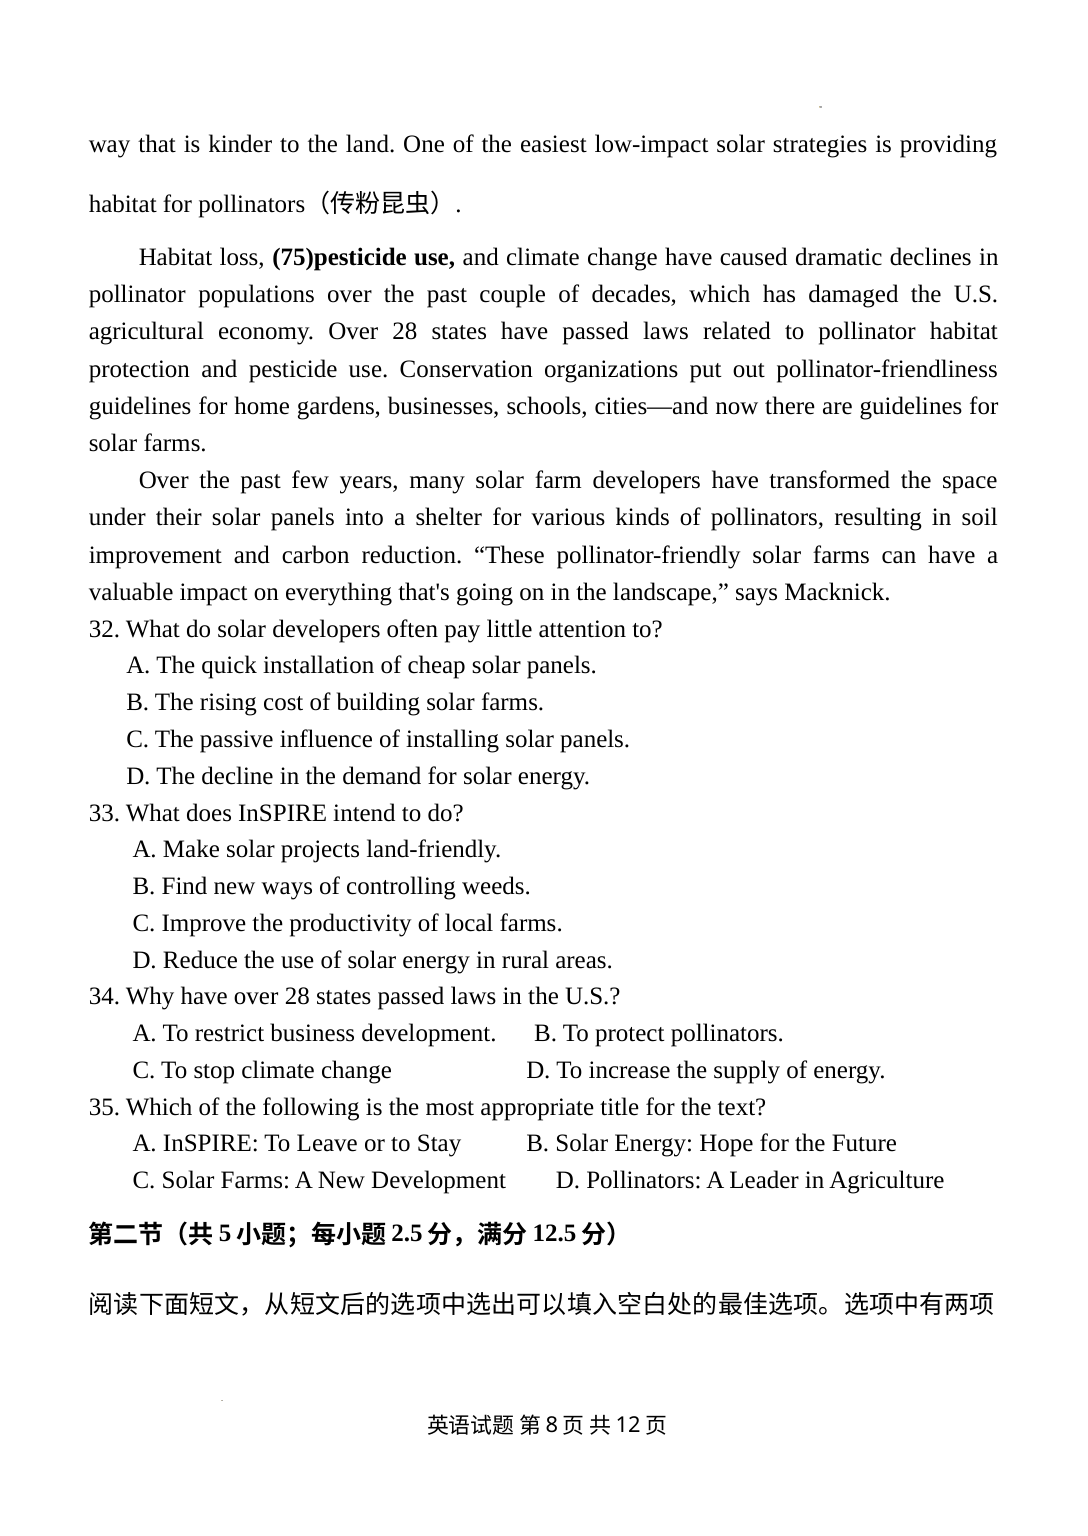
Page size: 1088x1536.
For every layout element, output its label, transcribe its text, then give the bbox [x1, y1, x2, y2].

text A. Make solar projects land-friendly. [88, 832, 999, 865]
text 32. What do solar developers often pay little attention to? [88, 612, 999, 644]
text C. Improve the productivity of local farms. [88, 906, 999, 938]
text C. Solar Farms: A New Development D. Pollinators: A Leader in Agriculture [88, 1163, 999, 1196]
text C. To stop climate change D. To increase the supply of energy. [88, 1053, 999, 1086]
text B. Find new ways of controlling weeds. [88, 869, 999, 902]
text A. The quick installation of cheap solar panels. [88, 649, 999, 681]
text D. The decline in the demand for solar energy. [88, 759, 999, 791]
text 35. Which of the following is the most appropriate title for the text? [88, 1090, 999, 1122]
text A. To restrict business development. B. To protect pollinators. [88, 1016, 999, 1049]
text C. The passive influence of installing solar panels. [88, 722, 999, 755]
text Habitat loss, (75)pesticide use, and climate change have caused dramatic declines in pollinator populations over the past couple of decades, which has damaged the U.S. agricultural economy. Over 28 states have passed laws related to pollinator habitat protection and pesticide use. Conservation organizations put out pollinator-friendliness guidelines for home gardens, businesses, schools, cities—and now there are guidelines for solar farms. [88, 240, 999, 459]
text A. InSPIRE: To Leave or to Stay B. Solar Energy: Hope for the Future [88, 1127, 999, 1159]
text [88, 127, 999, 234]
text Over the past few years, many solar farm developers have transformed the space under their solar panels into a shelter for various kinds of pollinators, resulting in soil improvement and carbon reduction. “These pollinator-friendly solar farms can have a valuable impact on everything that's going on in the landscape,” says Macknick. [88, 463, 999, 608]
text 34. Why have over 28 states passed laws in the U.S.? [88, 979, 999, 1012]
text 33. What does InSPIRE intend to do? [88, 796, 999, 828]
text B. The rising cost of building solar farms. [88, 685, 999, 718]
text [88, 1271, 999, 1336]
text 第二节（共5小题；每小题2.5分，满分12.5分） [88, 1200, 999, 1265]
text D. Reduce the use of solar energy in rural areas. [88, 943, 999, 975]
